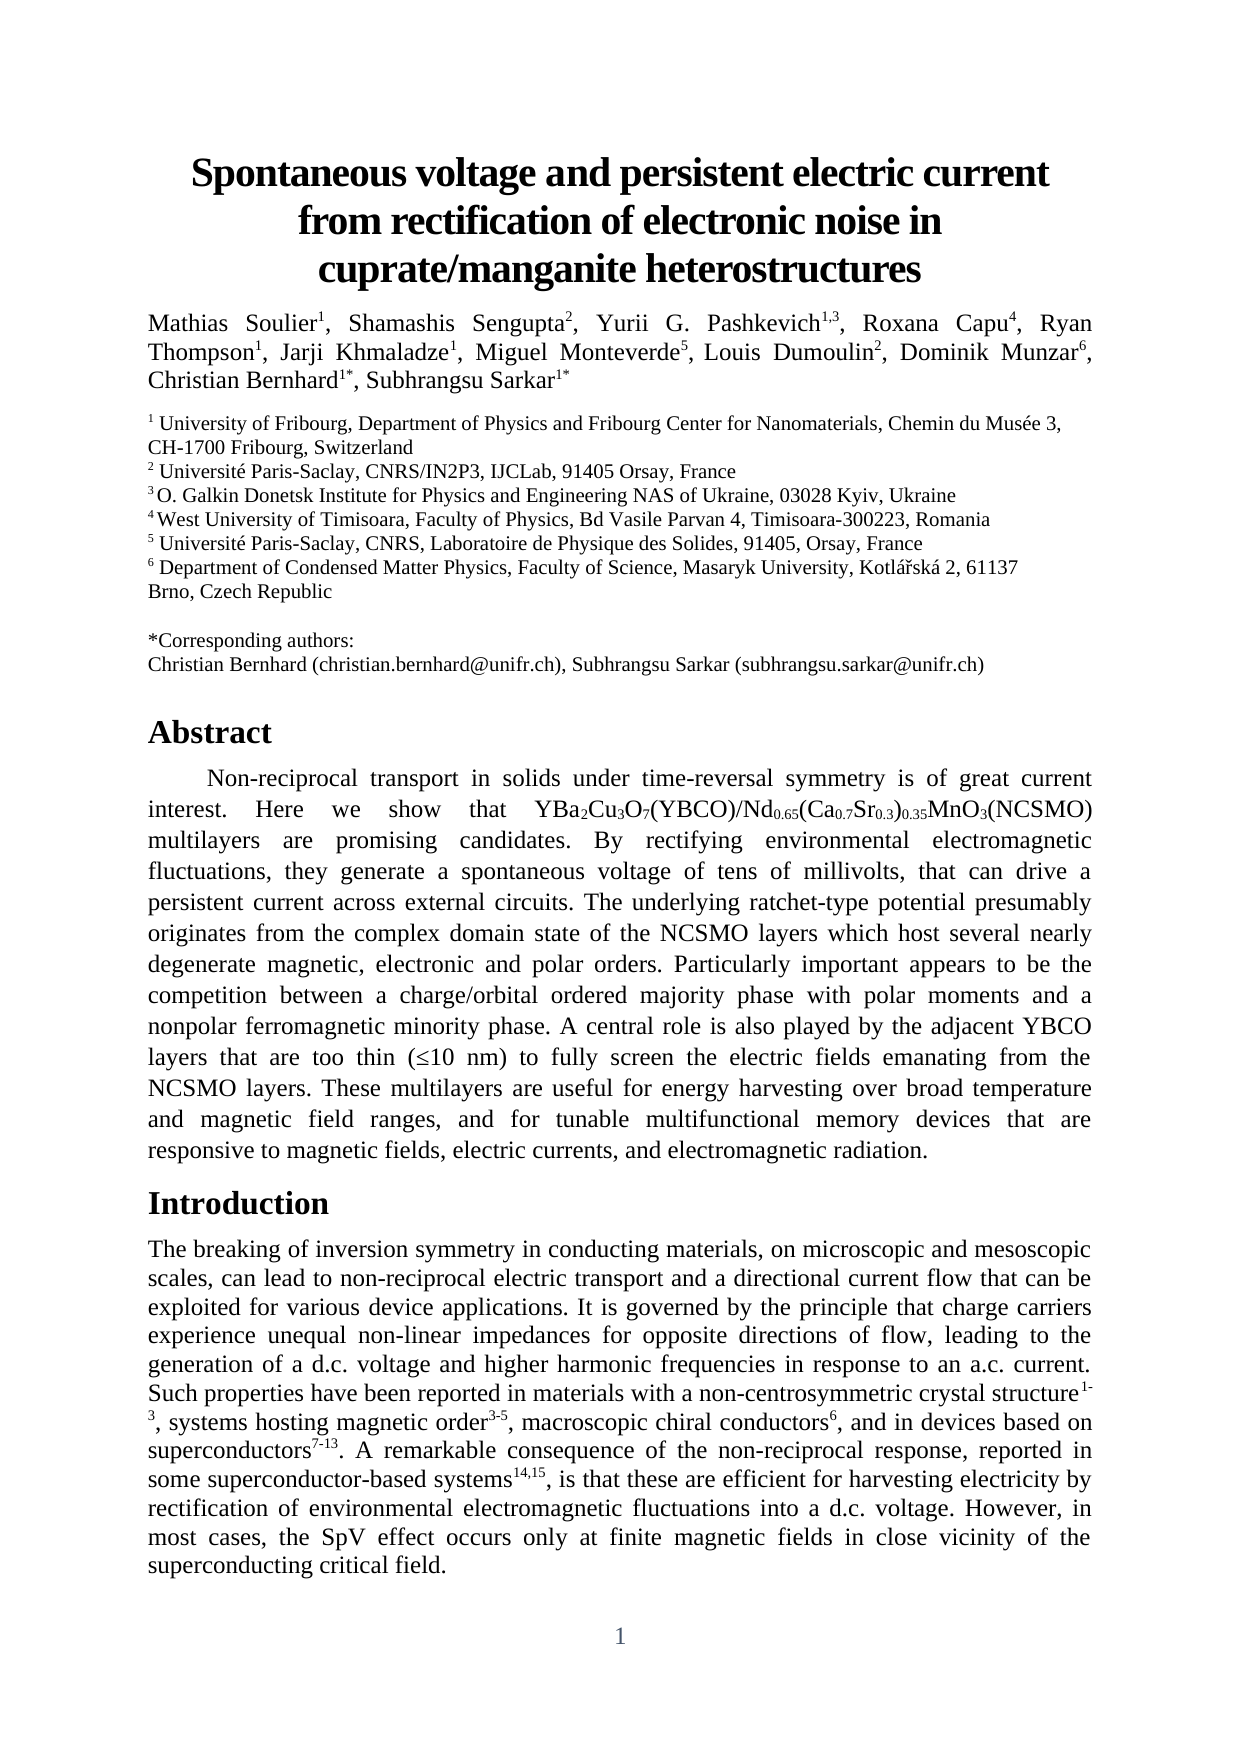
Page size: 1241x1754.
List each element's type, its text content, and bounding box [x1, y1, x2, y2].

text Brno, Czech Republic [148, 579, 1093, 603]
text Abstract [148, 712, 1093, 751]
text 6 Department of Condensed Matter Physics, Faculty of Science, Masaryk University, Kotlářská 2, 61137 [148, 555, 1093, 579]
text Non-reciprocal transport in solids under time-reversal symmetry is of great current interest. Here we show that YBa2Cu3O7(YBCO)/Nd0.65(Ca0.7Sr0.3)0.35MnO3(NCSMO) multilayers are promising candidates. By rectifying environmental electromagnetic fluctuations, they generate a spontaneous voltage of tens of millivolts, that can drive a persistent current across external circuits. The underlying ratchet-type potential presumably originates from the complex domain state of the NCSMO layers which host several nearly degenerate magnetic, electronic and polar orders. Particularly important appears to be the competition between a charge/orbital ordered majority phase with polar moments and a nonpolar ferromagnetic minority phase. A central role is also played by the adjacent YBCO layers that are too thin (≤10 nm) to fully screen the electric fields emanating from the NCSMO layers. These multilayers are useful for energy harvesting over broad temperature and magnetic field ranges, and for tunable multifunctional memory devices that are responsive to magnetic fields, electric currents, and electromagnetic radiation. [148, 763, 1093, 1164]
text Mathias Soulier1, Shamashis Sengupta2, Yurii G. Pashkevich1,3, Roxana Capu4, Ryan Thompson1, Jarji Khmaladze1, Miguel Monteverde5, Louis Dumoulin2, Dominik Munzar6, Christian Bernhard1*, Subhrangsu Sarkar1* [148, 308, 1093, 394]
text 3 O. Galkin Donetsk Institute for Physics and Engineering NAS of Ukraine, 03028 Kyiv, Ukraine [148, 483, 1093, 507]
text The breaking of inversion symmetry in conducting materials, on microscopic and mesoscopic scales, can lead to non-reciprocal electric transport and a directional current flow that can be exploited for various device applications. It is governed by the principle that charge carriers experience unequal non-linear impedances for opposite directions of flow, leading to the generation of a d.c. voltage and higher harmonic frequencies in response to an a.c. current. Such properties have been reported in materials with a non-centrosymmetric crystal structure1-3, systems hosting magnetic order3-5, macroscopic chiral conductors6, and in devices based on superconductors7-13. A remarkable consequence of the non-reciprocal response, reported in some superconductor-based systems14,15, is that these are efficient for harvesting electricity by rectification of environmental electromagnetic fluctuations into a d.c. voltage. However, in most cases, the SpV effect occurs only at finite magnetic fields in close vicinity of the superconducting critical field. [148, 1234, 1093, 1579]
text 4 West University of Timisoara, Faculty of Physics, Bd Vasile Parvan 4, Timisoara-300223, Romania [148, 507, 1093, 531]
text 1 University of Fribourg, Department of Physics and Fribourg Center for Nanomaterials, Chemin du Musée 3, CH-1700 Fribourg, Switzerland [148, 411, 1093, 459]
text *Corresponding authors: [148, 627, 1093, 652]
subtitle Introduction [148, 1183, 1093, 1222]
text Christian Bernhard (christian.bernhard@unifr.ch), Subhrangsu Sarkar (subhrangsu.sarkar@unifr.ch) [148, 652, 1093, 676]
text Spontaneous voltage and persistent electric current from rectification of electronic noise in cuprate/manganite heterostructures [148, 148, 1093, 291]
text 2 Université Paris-Saclay, CNRS/IN2P3, IJCLab, 91405 Orsay, France [148, 459, 1093, 483]
text 5 Université Paris-Saclay, CNRS, Laboratoire de Physique des Solides, 91405, Orsay, France [148, 531, 1093, 555]
